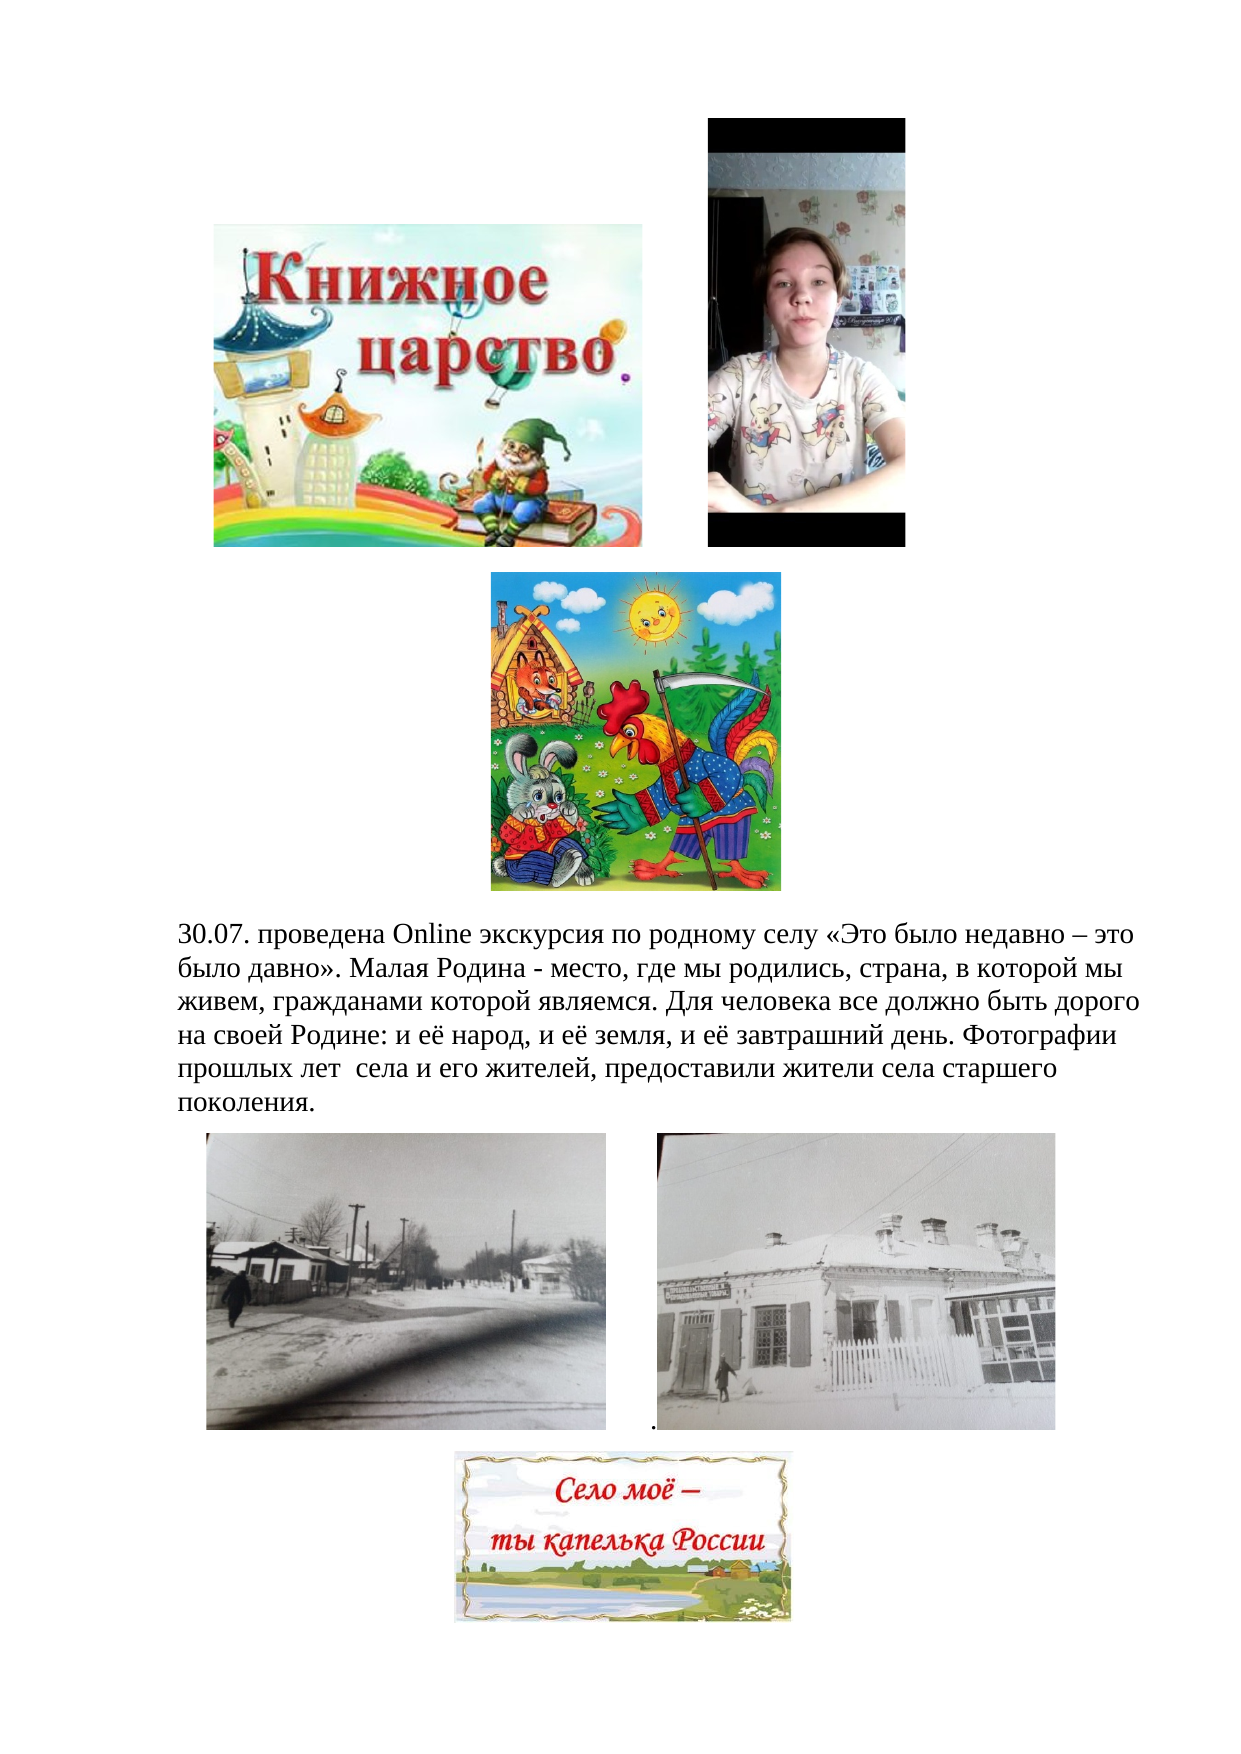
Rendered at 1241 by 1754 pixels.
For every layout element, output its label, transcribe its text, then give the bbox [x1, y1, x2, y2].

picture [213, 224, 643, 547]
text 30.07. проведена Online экскурсия по родному селу «Это было недавно – это было давно». Малая Родина - место, где мы родились, страна, в которой мы живем, гражданами которой являемся. Для человека все должно быть дорого на своей Родине: и её народ, и её земля, и её завтрашний день. Фотографии прошлых лет села и его жителей, предоставили жители села старшего поколения. [177, 916, 1152, 1117]
picture [657, 1133, 1056, 1430]
picture [490, 572, 782, 891]
picture [454, 1451, 794, 1623]
picture [206, 1133, 606, 1430]
picture [707, 118, 906, 547]
